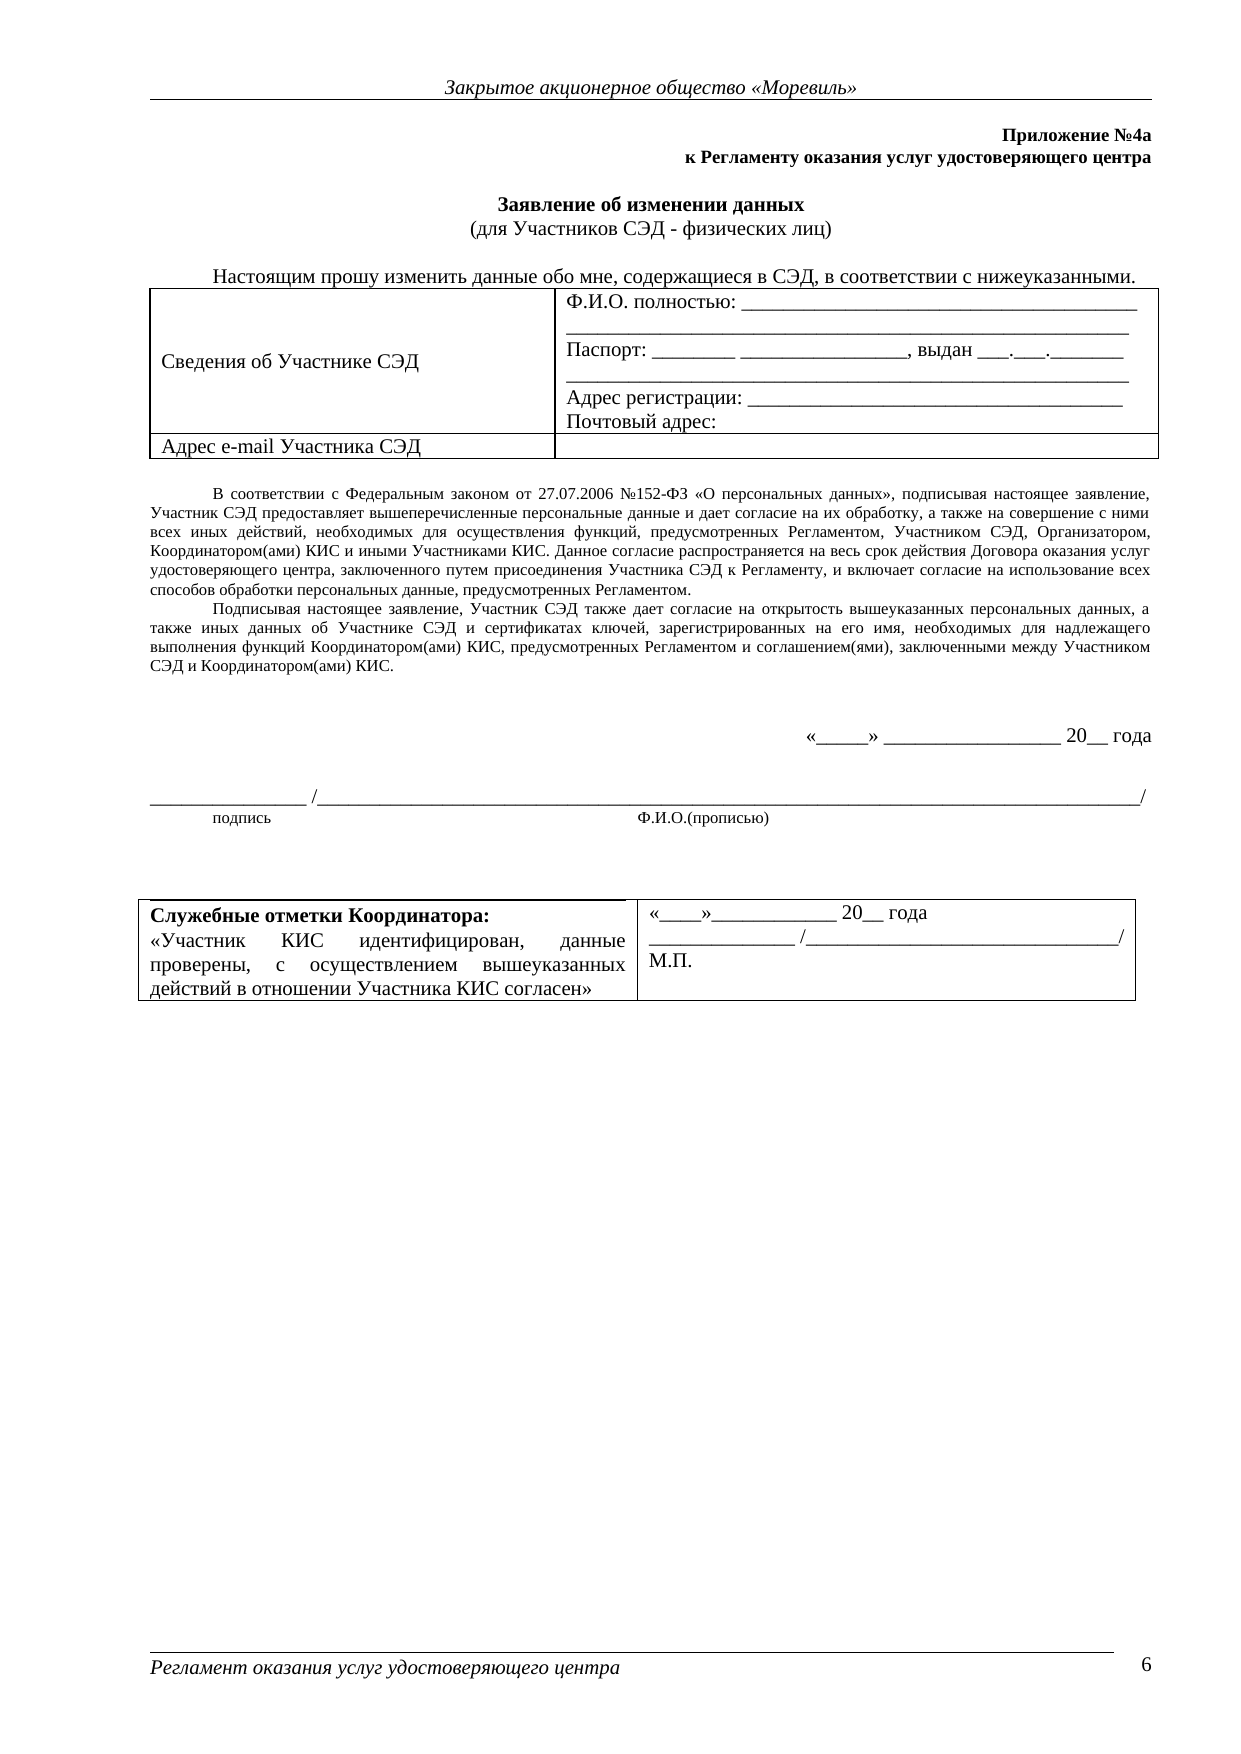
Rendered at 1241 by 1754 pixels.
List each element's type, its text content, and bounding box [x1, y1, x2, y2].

table_header «____»____________ 20__ года ______________ /______________________________/ М.П. [638, 900, 1135, 1000]
table_cell [556, 434, 1158, 458]
text к Регламенту оказания услуг удостоверяющего центра [150, 146, 1152, 167]
text Настоящим прошу изменить данные обо мне, содержащиеся в СЭД, в соответствии с нижеуказанными. [150, 264, 1152, 288]
table_header Служебные отметки Координатора: «Участник КИС идентифицирован, данные проверены, с осуществлением вышеуказанных действий в отношении Участника КИС согласен» [139, 900, 637, 1000]
text (для Участников СЭД - физических лиц) [150, 216, 1152, 240]
text В соответствии с Федеральным законом от 27.07.2006 №152-ФЗ «О персональных данных», подписывая настоящее заявление, Участник СЭД предоставляет вышеперечисленные персональные данные и дает согласие на их обработку, а также на совершение с ними всех иных действий, необходимых для осуществления функций, предусмотренных Регламентом, Участником СЭД, Организатором, Координатором(ами) КИС и иными Участниками КИС. Данное согласие распространяется на весь срок действия Договора оказания услуг удостоверяющего центра, заключенного путем присоединения Участника СЭД к Регламенту, и включает согласие на использование всех способов обработки персональных данные, предусмотренных Регламентом. [150, 483, 1152, 598]
table_cell Адрес e-mail Участника СЭД [151, 434, 554, 458]
text _______________ /_______________________________________________________________________________/ [150, 784, 1152, 808]
text Заявление об изменении данных [150, 192, 1152, 216]
table_header Ф.И.О. полностью: ______________________________________ ______________________________________________________ Паспорт: ________ ________________, выдан ___.___._______ ______________________________________________________ Адрес регистрации: ____________________________________ Почтовый адрес: [556, 289, 1158, 433]
subtitle Приложение №4а [206, 124, 1152, 146]
text подпись Ф.И.О.(прописью) [150, 808, 1152, 827]
table_header Сведения об Участнике СЭД [151, 289, 554, 433]
text «_____» _________________ 20__ года [179, 723, 1152, 747]
text Подписывая настоящее заявление, Участник СЭД также дает согласие на открытость вышеуказанных персональных данных, а также иных данных об Участнике СЭД и сертификатах ключей, зарегистрированных на его имя, необходимых для надлежащего выполнения функций Координатором(ами) КИС, предусмотренных Регламентом и соглашением(ями), заключенными между Участником СЭД и Координатором(ами) КИС. [150, 598, 1152, 675]
